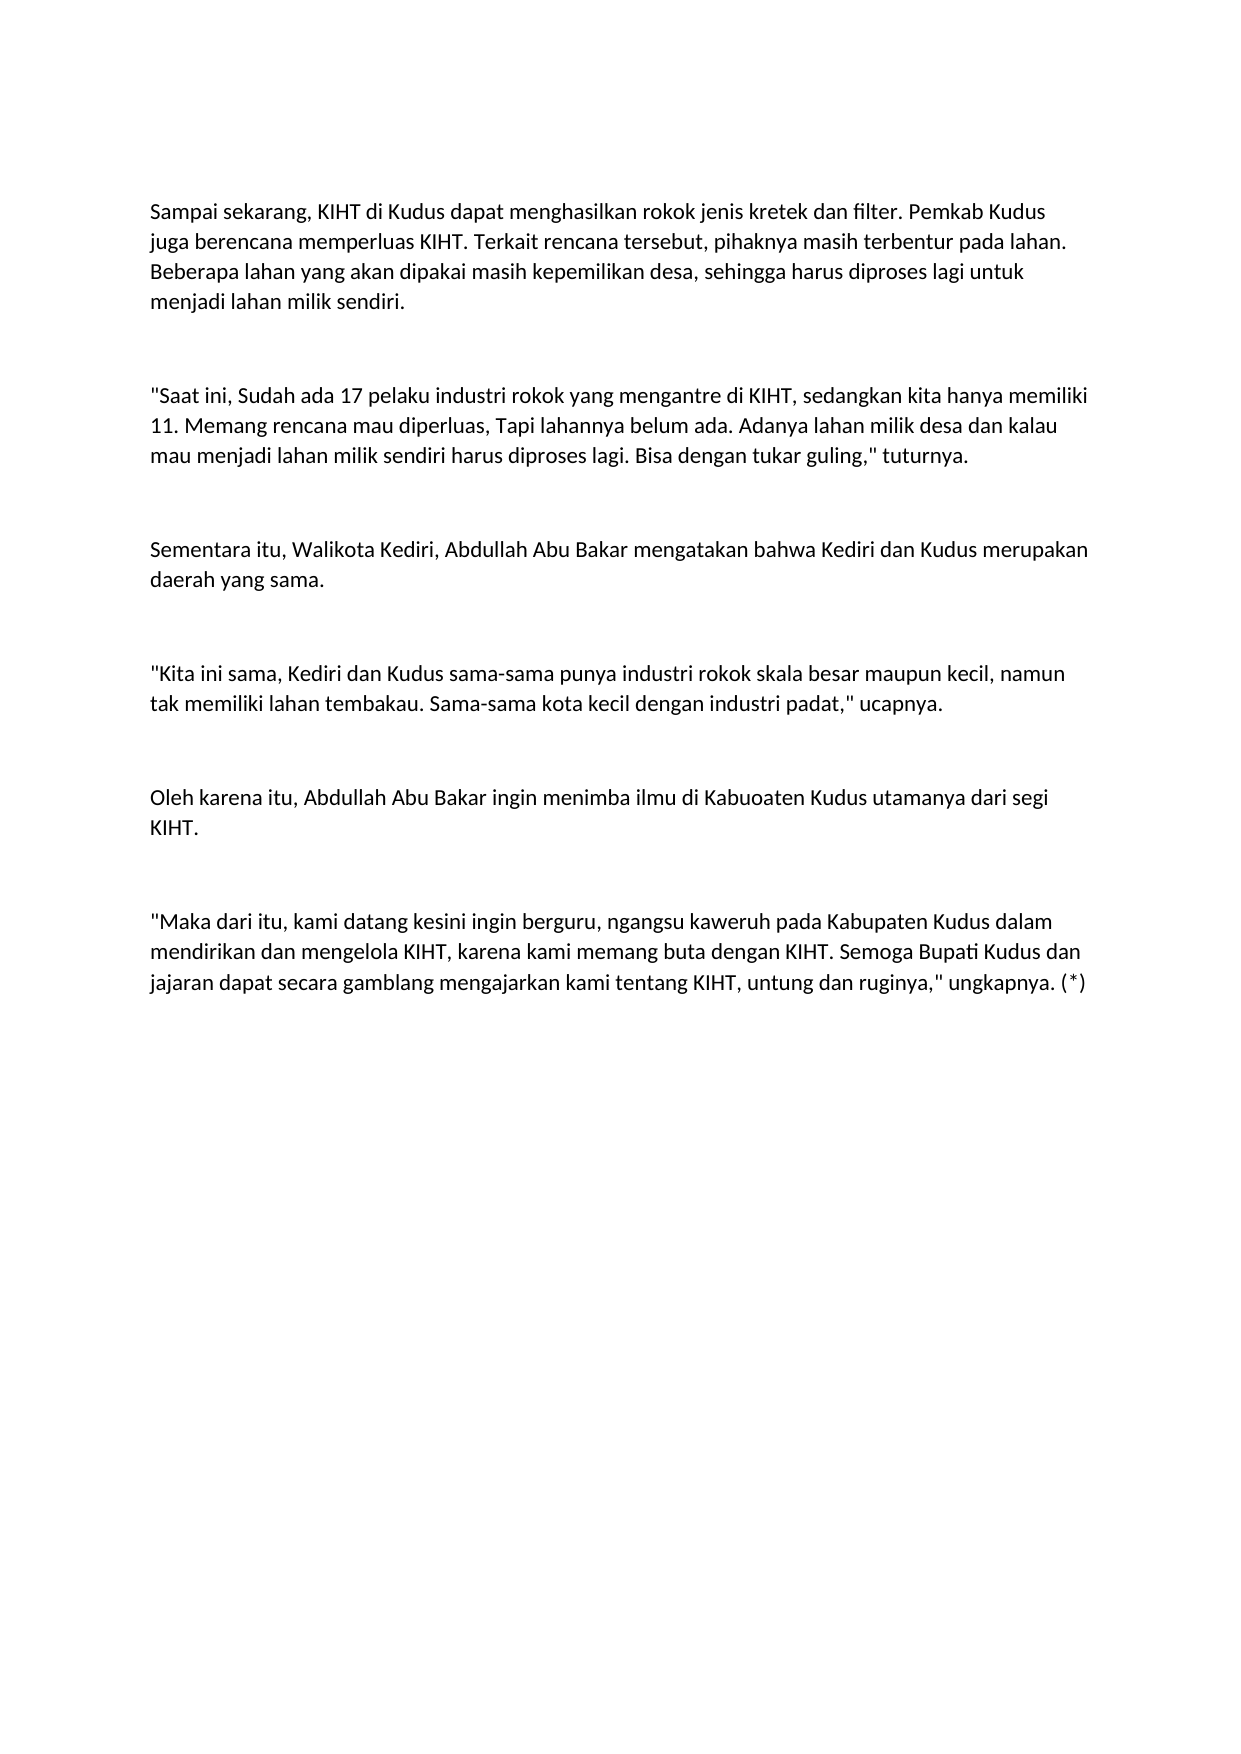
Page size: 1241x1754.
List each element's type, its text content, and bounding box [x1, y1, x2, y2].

text "Kita ini sama, Kediri dan Kudus sama-sama punya industri rokok skala besar maupun kecil, namun tak memiliki lahan tembakau. Sama-sama kota kecil dengan industri padat," ucapnya. [150, 659, 1090, 718]
text "Saat ini, Sudah ada 17 pelaku industri rokok yang mengantre di KIHT, sedangkan kita hanya memiliki 11. Memang rencana mau diperluas, Tapi lahannya belum ada. Adanya lahan milik desa dan kalau mau menjadi lahan milik sendiri harus diproses lagi. Bisa dengan tukar guling," tuturnya. [150, 381, 1090, 470]
text Sampai sekarang, KIHT di Kudus dapat menghasilkan rokok jenis kretek dan filter. Pemkab Kudus juga berencana memperluas KIHT. Terkait rencana tersebut, pihaknya masih terbentur pada lahan. Beberapa lahan yang akan dipakai masih kepemilikan desa, sehingga harus diproses lagi untuk menjadi lahan milik sendiri. [150, 197, 1090, 316]
text "Maka dari itu, kami datang kesini ingin berguru, ngangsu kaweruh pada Kabupaten Kudus dalam mendirikan dan mengelola KIHT, karena kami memang buta dengan KIHT. Semoga Bupati Kudus dan jajaran dapat secara gamblang mengajarkan kami tentang KIHT, untung dan ruginya," ungkapnya. (*) [150, 907, 1090, 996]
text Sementara itu, Walikota Kediri, Abdullah Abu Bakar mengatakan bahwa Kediri dan Kudus merupakan daerah yang sama. [150, 535, 1090, 594]
text Oleh karena itu, Abdullah Abu Bakar ingin menimba ilmu di Kabuoaten Kudus utamanya dari segi KIHT. [150, 783, 1090, 842]
